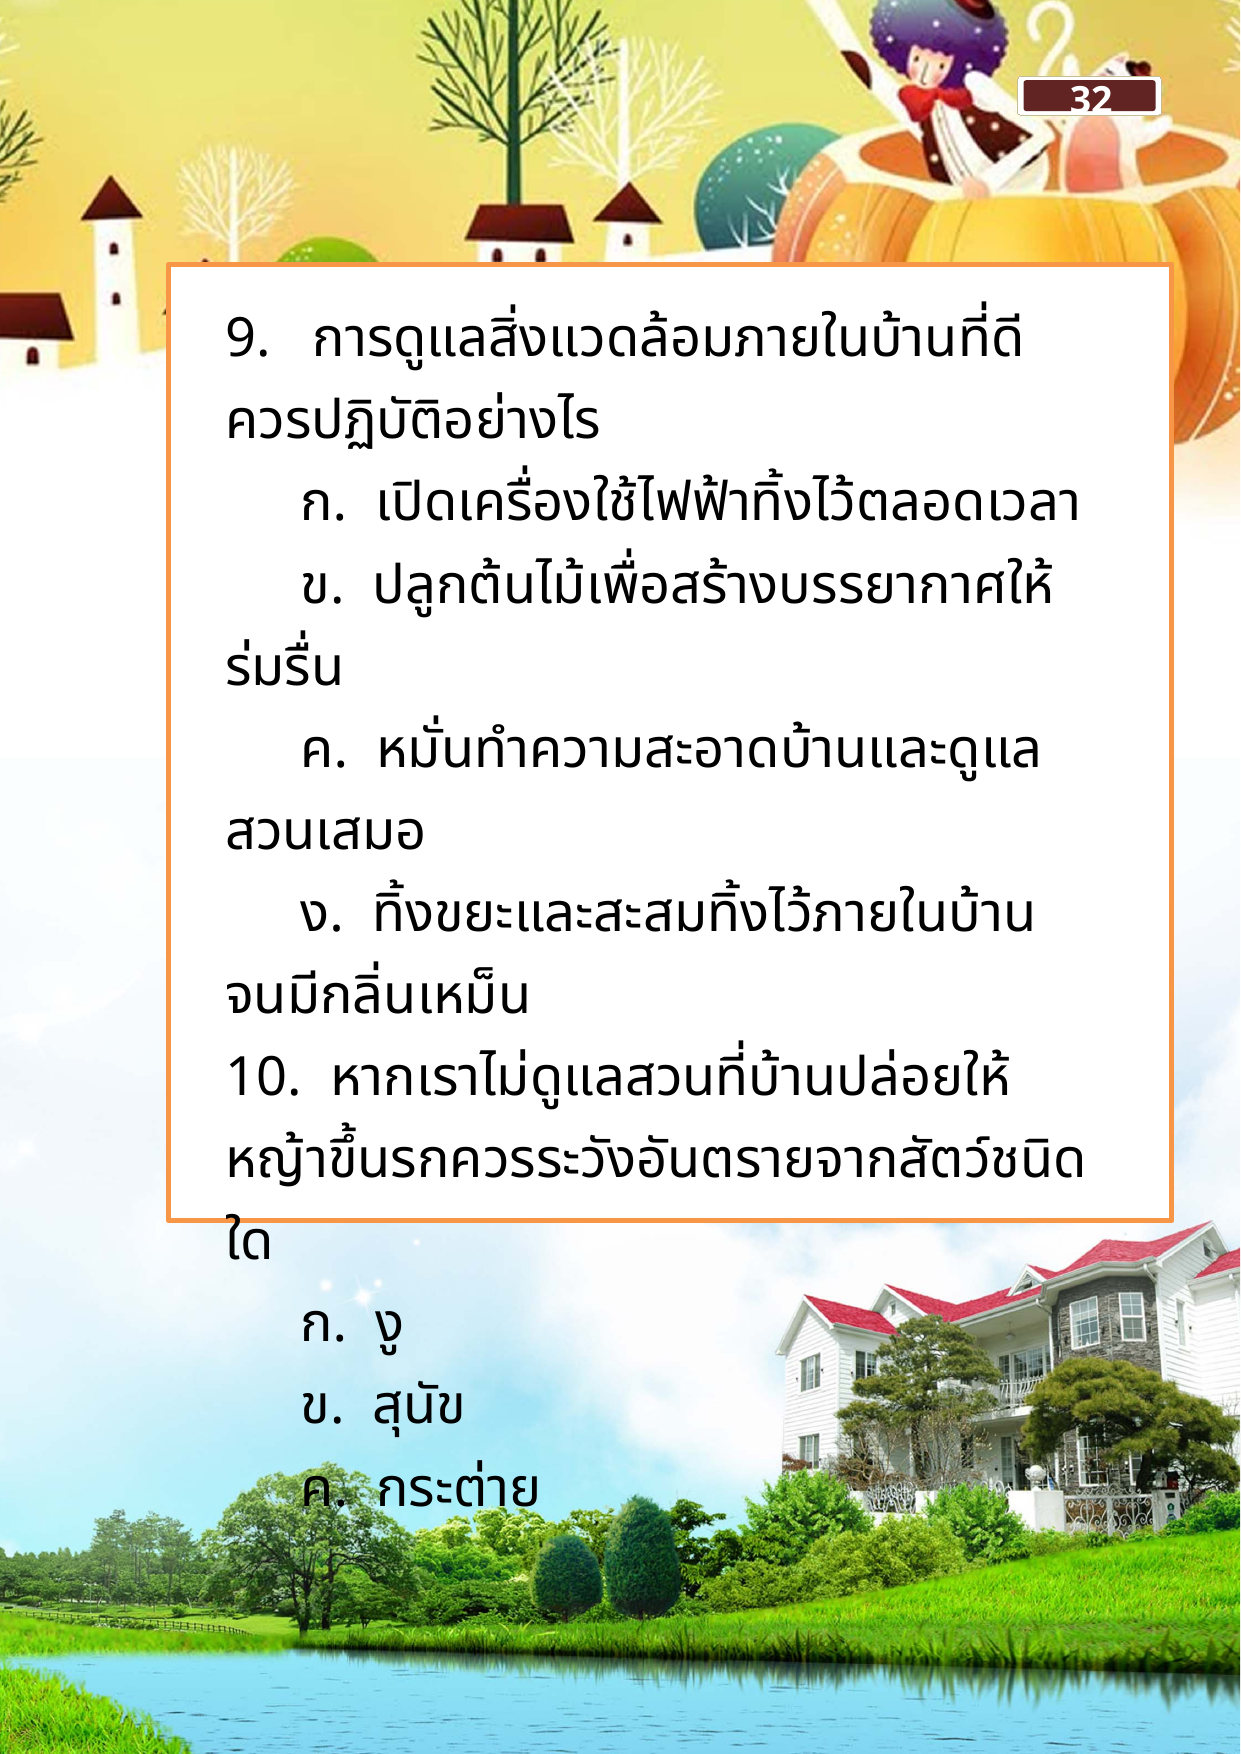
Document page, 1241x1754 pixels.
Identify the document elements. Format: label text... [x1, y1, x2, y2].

text ข. สุนัข [225, 1366, 1090, 1448]
text ข. ปลูกต้นไม้เพื่อสร้างบรรยากาศให้ร่มรื่น [225, 545, 1090, 709]
text ง. ทิ้งขยะและสะสมทิ้งไว้ภายในบ้านจนมีกลิ่นเหม็น [225, 873, 1090, 1038]
text ก. งู [225, 1284, 1090, 1366]
text ค. กระต่าย [225, 1448, 1090, 1531]
picture [0, 0, 1241, 1754]
text ค. หมั่นทำความสะอาดบ้านและดูแลสวนเสมอ [225, 709, 1090, 873]
text 10. หากเราไม่ดูแลสวนที่บ้านปล่อยให้หญ้าขึ้นรกควรระวังอันตรายจากสัตว์ชนิดใด [225, 1038, 1090, 1284]
text 9. การดูแลสิ่งแวดล้อมภายในบ้านที่ดีควรปฏิบัติอย่างไร [225, 299, 1090, 463]
text ก. เปิดเครื่องใช้ไฟฟ้าทิ้งไว้ตลอดเวลา [225, 463, 1090, 545]
